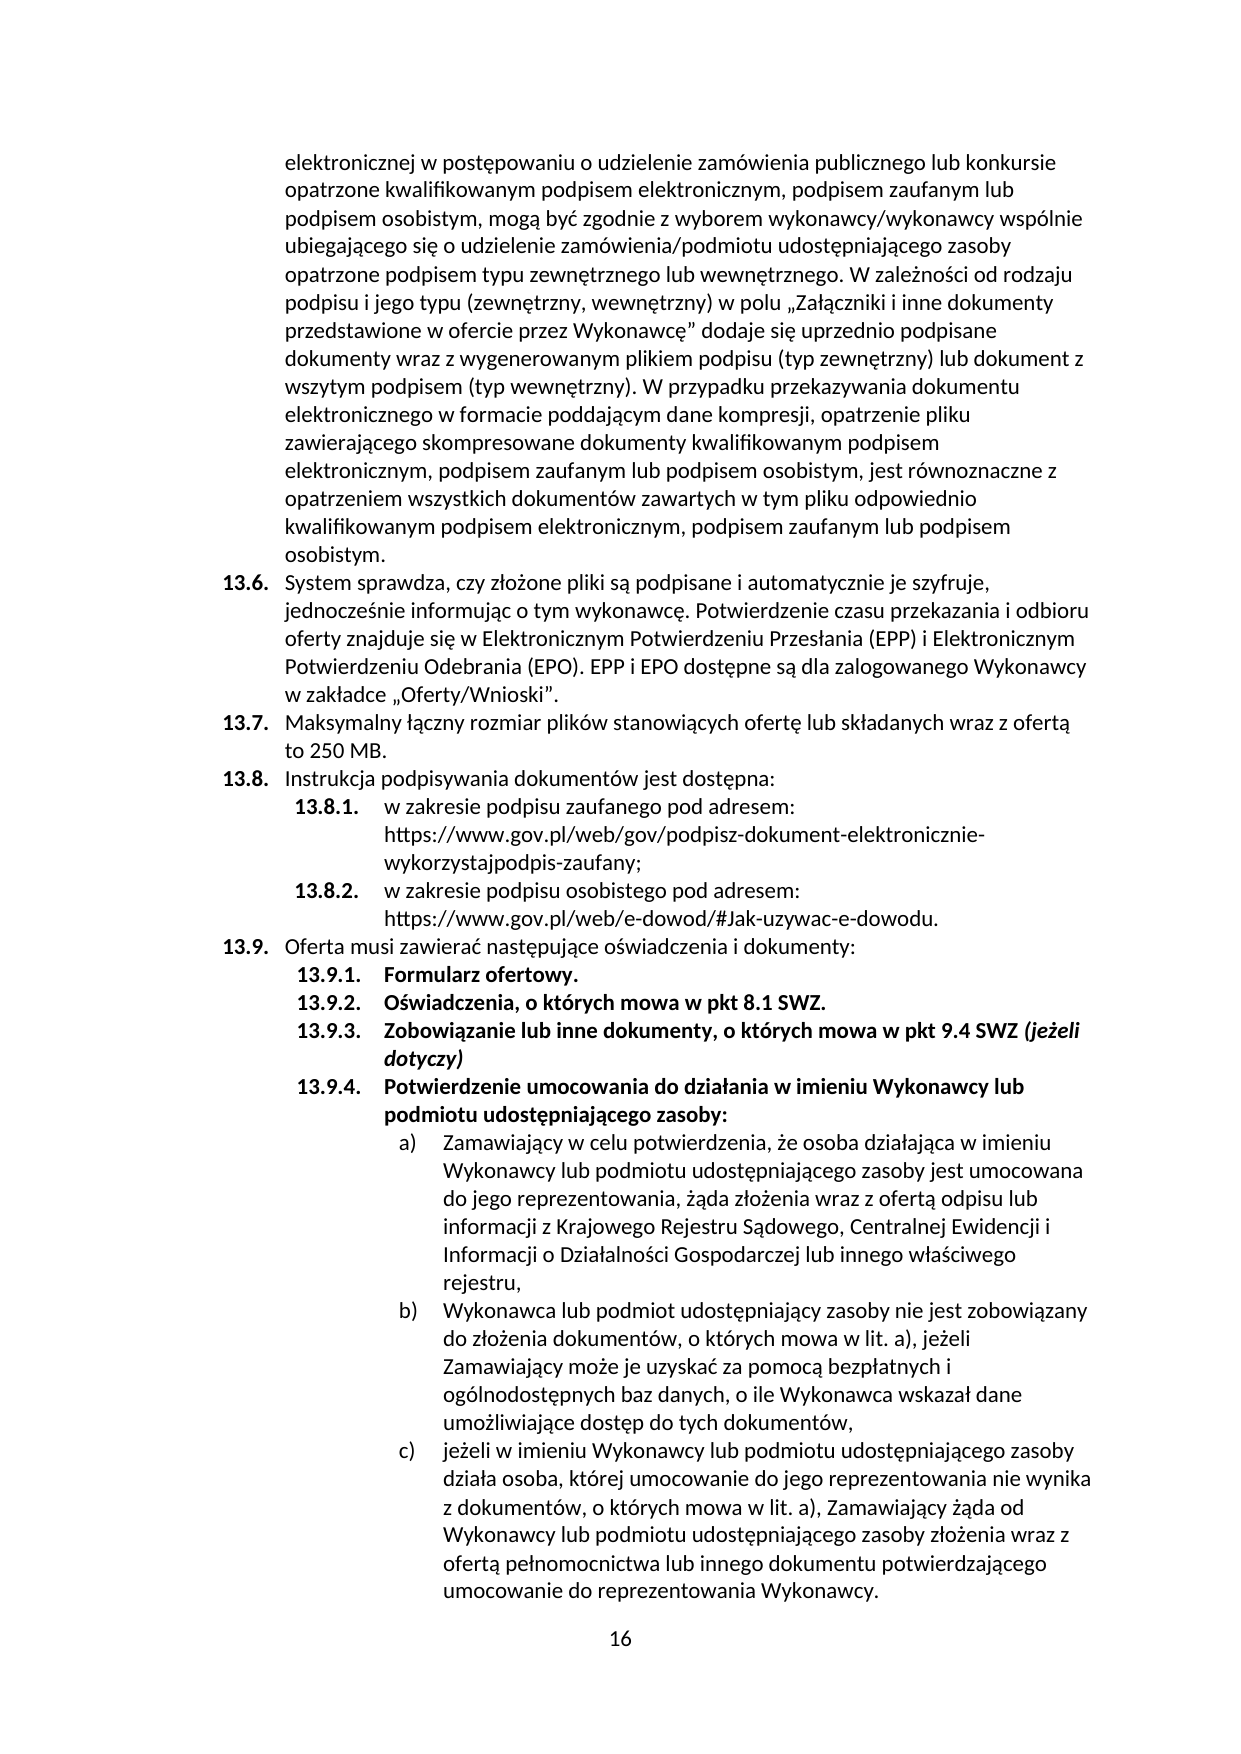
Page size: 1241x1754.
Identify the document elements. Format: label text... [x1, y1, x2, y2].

list Potwierdzenie umocowania do działania w imieniu Wykonawcy lub podmiotu udostępniającego zasoby: [296, 1072, 1093, 1128]
list w zakresie podpisu osobistego pod adresem: [294, 876, 1093, 904]
list System sprawdza, czy złożone pliki są podpisane i automatycznie je szyfruje, jednocześnie informując o tym wykonawcę. Potwierdzenie czasu przekazania i odbioru oferty znajduje się w Elektronicznym Potwierdzeniu Przesłania (EPP) i Elektronicznym Potwierdzeniu Odebrania (EPO). EPP i EPO dostępne są dla zalogowanego Wykonawcy w zakładce „Oferty/Wnioski”. [222, 568, 1093, 708]
list Instrukcja podpisywania dokumentów jest dostępna: [222, 764, 1093, 792]
list Zobowiązanie lub inne dokumenty, o których mowa w pkt 9.4 SWZ (jeżeli dotyczy) [296, 1016, 1093, 1072]
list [222, 148, 1093, 568]
list Wykonawca lub podmiot udostępniający zasoby nie jest zobowiązany do złożenia dokumentów, o których mowa w lit. a), jeżeli Zamawiający może je uzyskać za pomocą bezpłatnych i ogólnodostępnych baz danych, o ile Wykonawca wskazał dane umożliwiające dostęp do tych dokumentów, [399, 1296, 1093, 1437]
list Zamawiający w celu potwierdzenia, że osoba działająca w imieniu Wykonawcy lub podmiotu udostępniającego zasoby jest umocowana do jego reprezentowania, żąda złożenia wraz z ofertą odpisu lub informacji z Krajowego Rejestru Sądowego, Centralnej Ewidencji i Informacji o Działalności Gospodarczej lub innego właściwego rejestru, [399, 1128, 1093, 1296]
list jeżeli w imieniu Wykonawcy lub podmiotu udostępniającego zasoby działa osoba, której umocowanie do jego reprezentowania nie wynika z dokumentów, o których mowa w lit. a), Zamawiający żąda od Wykonawcy lub podmiotu udostępniającego zasoby złożenia wraz z ofertą pełnomocnictwa lub innego dokumentu potwierdzającego umocowanie do reprezentowania Wykonawcy. [399, 1437, 1093, 1605]
list Oferta musi zawierać następujące oświadczenia i dokumenty: [222, 932, 1093, 960]
text https://www.gov.pl/web/e-dowod/#Jak-uzywac-e-dowodu. [384, 904, 1093, 932]
list w zakresie podpisu zaufanego pod adresem: https://www.gov.pl/web/gov/podpisz-dokument-elektronicznie-wykorzystajpodpis-zaufany; [294, 792, 1093, 876]
list Oświadczenia, o których mowa w pkt 8.1 SWZ. [296, 988, 1093, 1016]
list Maksymalny łączny rozmiar plików stanowiących ofertę lub składanych wraz z ofertą to 250 MB. [222, 708, 1093, 764]
list Formularz ofertowy. [296, 960, 1093, 988]
